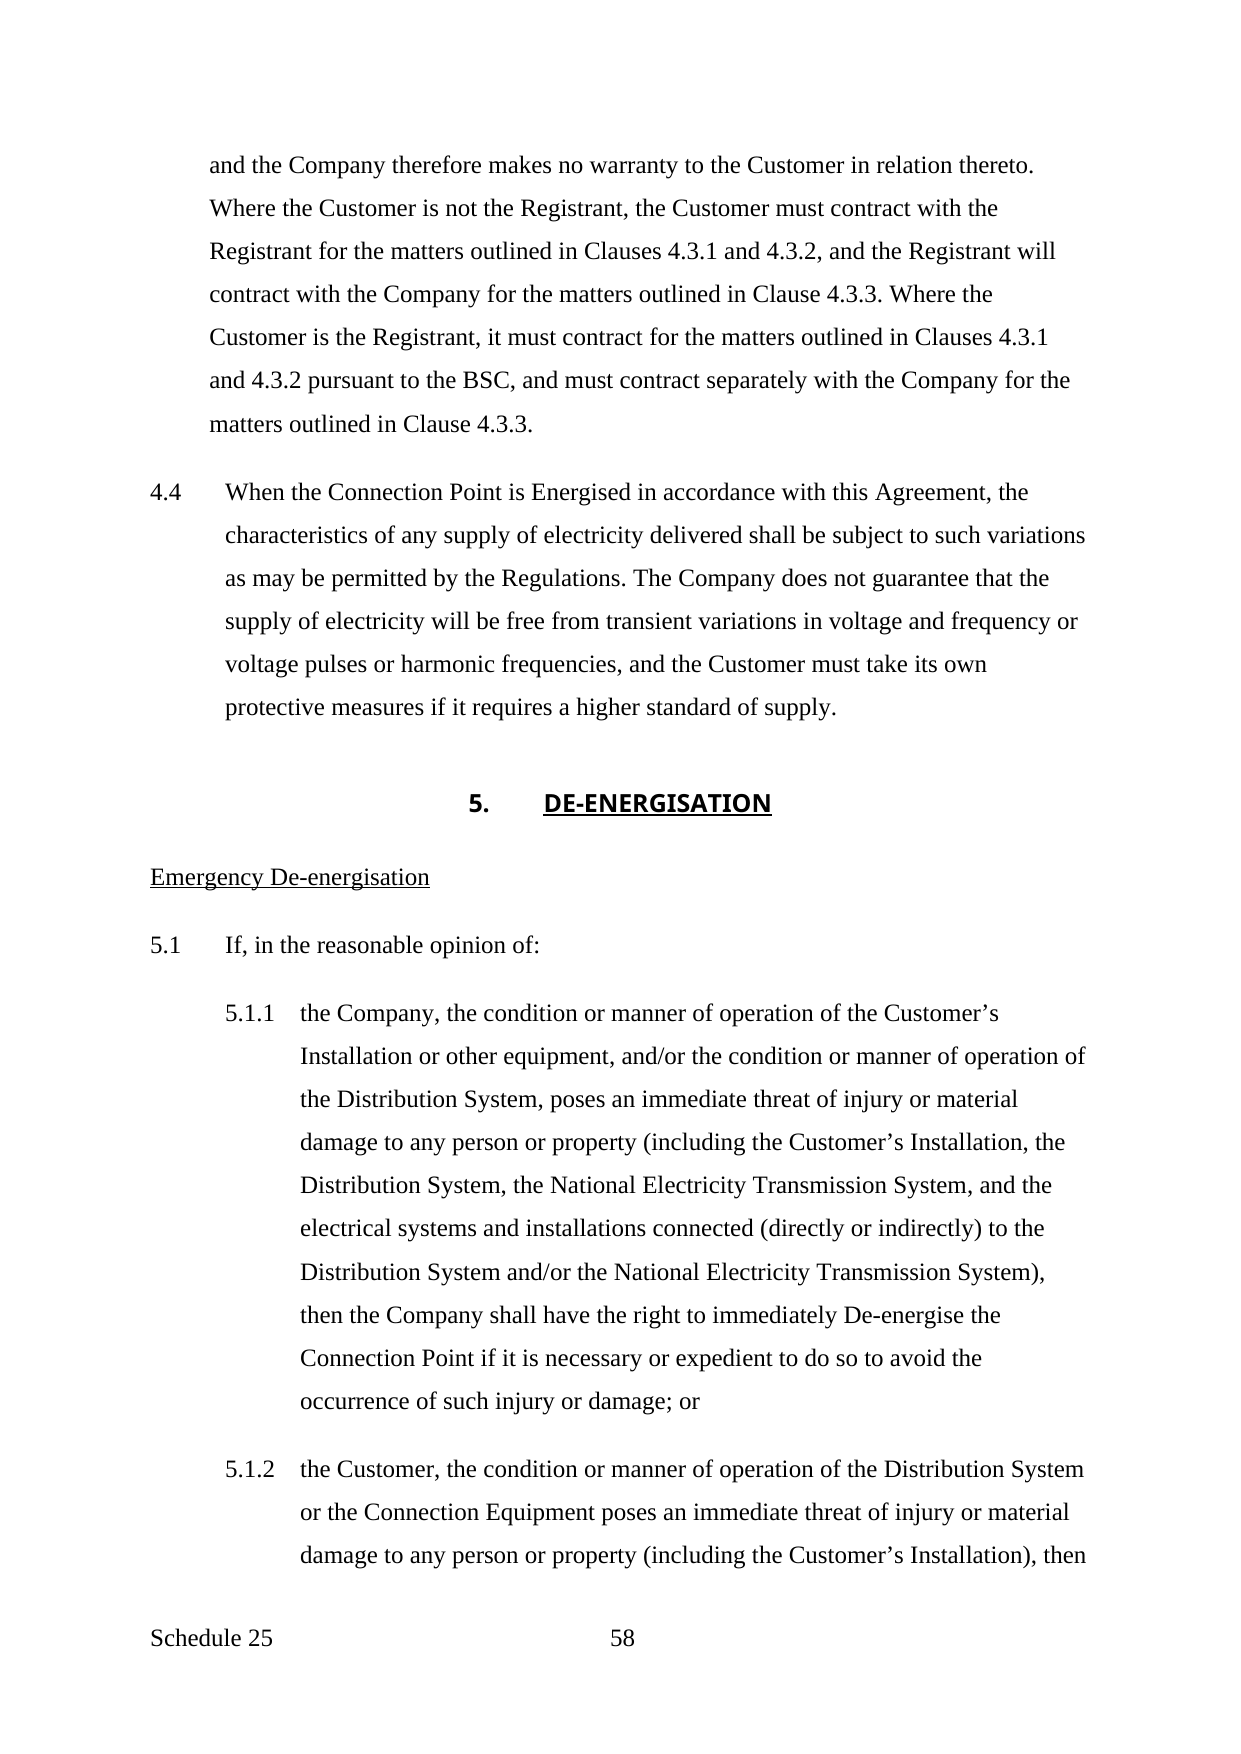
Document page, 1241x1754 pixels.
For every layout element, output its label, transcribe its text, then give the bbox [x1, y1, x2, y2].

subtitle When the Connection Point is Energised in accordance with this Agreement, the characteristics of any supply of electricity delivered shall be subject to such variations as may be permitted by the Regulations. The Company does not guarantee that the supply of electricity will be free from transient variations in voltage and frequency or voltage pulses or harmonic frequencies, and the Customer must take its own protective measures if it requires a higher standard of supply. [150, 477, 1090, 721]
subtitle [225, 1454, 1090, 1569]
subtitle the Company, the condition or manner of operation of the Customer’s Installation or other equipment, and/or the condition or manner of operation of the Distribution System, poses an immediate threat of injury or material damage to any person or property (including the Customer’s Installation, the Distribution System, the National Electricity Transmission System, and the electrical systems and installations connected (directly or indirectly) to the Distribution System and/or the National Electricity Transmission System), then the Company shall have the right to immediately De-energise the Connection Point if it is necessary or expedient to do so to avoid the occurrence of such injury or damage; or [225, 998, 1090, 1415]
subtitle DE-ENERGISATION [150, 786, 1090, 820]
subtitle If, in the reasonable opinion of: [150, 930, 1090, 958]
text Emergency De-energisation [150, 862, 1090, 890]
text and the Company therefore makes no warranty to the Customer in relation thereto. Where the Customer is not the Registrant, the Customer must contract with the Registrant for the matters outlined in Clauses 4.3.1 and 4.3.2, and the Registrant will contract with the Company for the matters outlined in Clause 4.3.3. Where the Customer is the Registrant, it must contract for the matters outlined in Clauses 4.3.1 and 4.3.2 pursuant to the BSC, and must contract separately with the Company for the matters outlined in Clause 4.3.3. [209, 150, 1090, 437]
